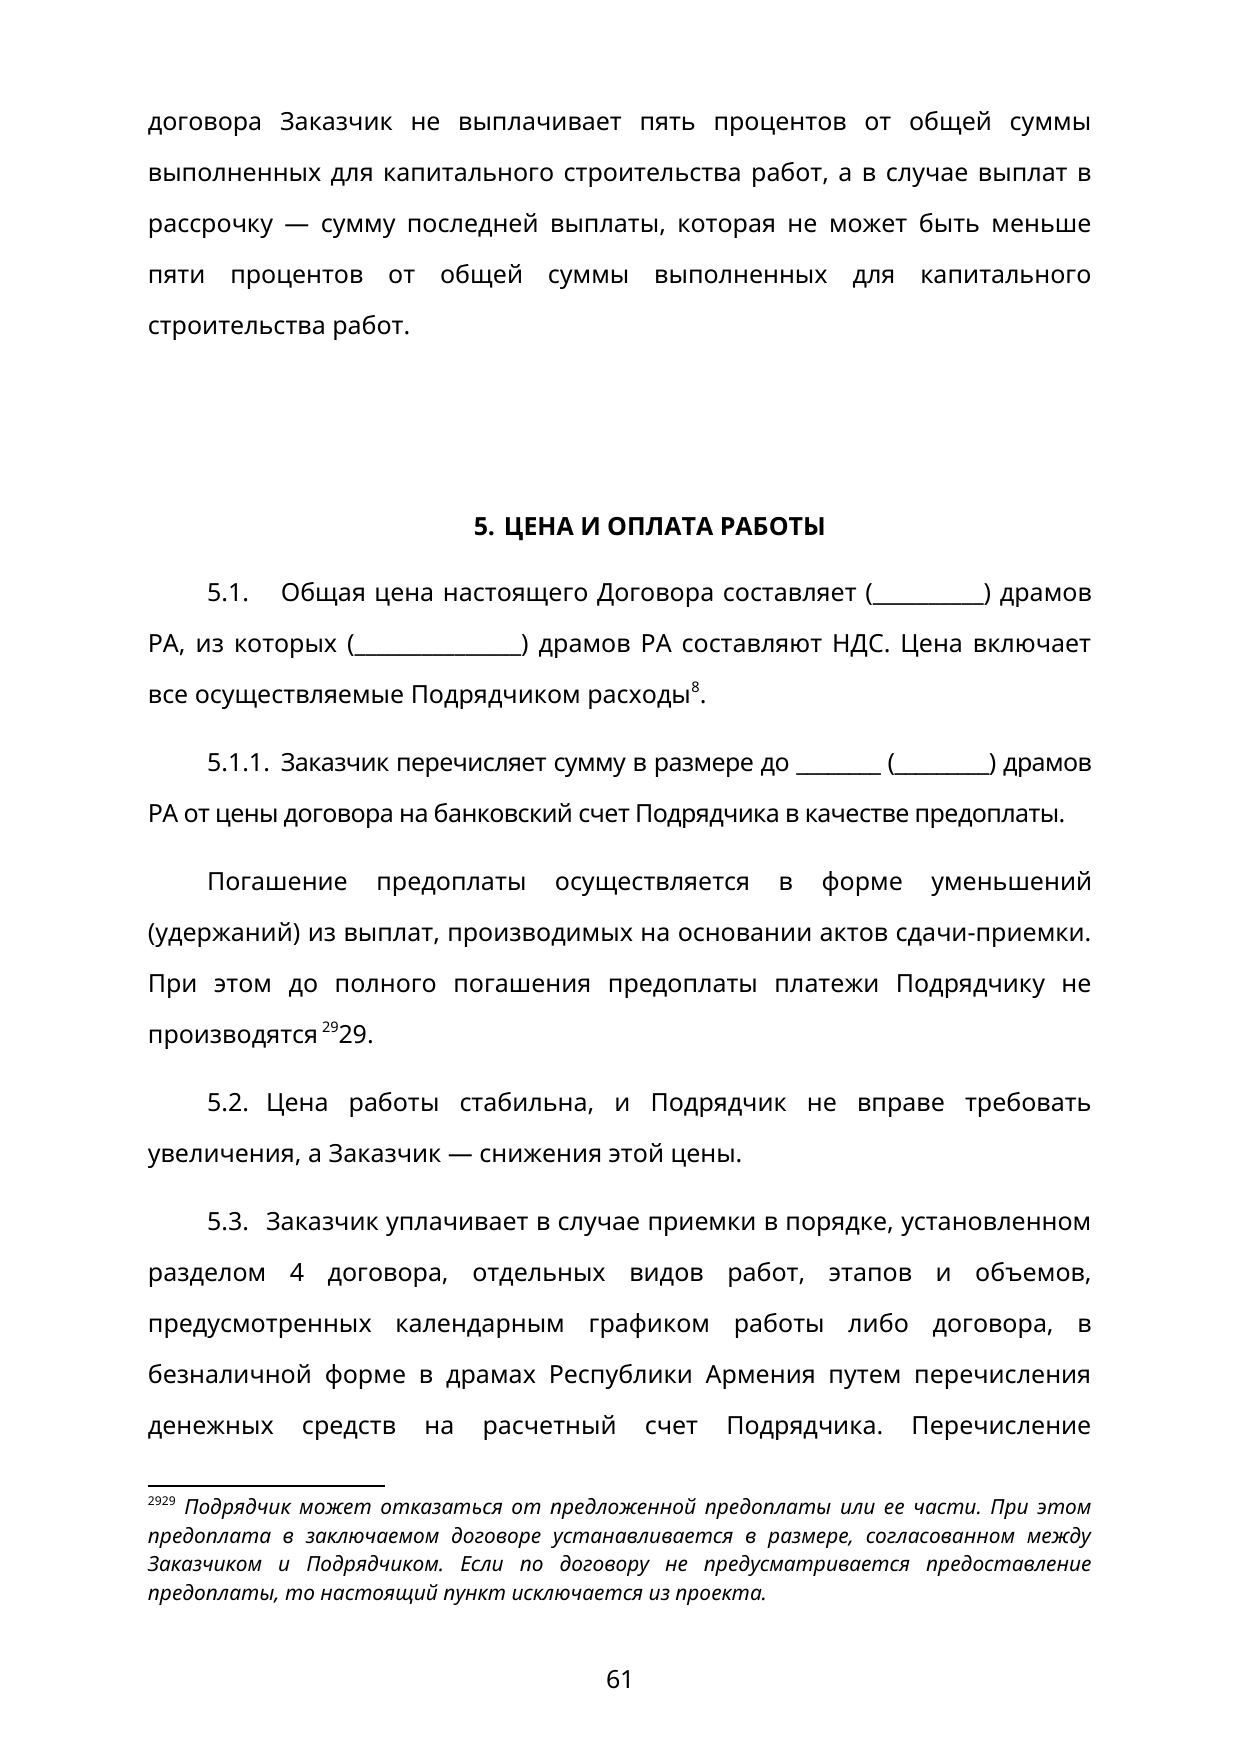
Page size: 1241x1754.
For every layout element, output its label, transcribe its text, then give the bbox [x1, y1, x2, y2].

text 5.2. Цена работы стабильна, и Подрядчик не вправе требовать увеличения, а Заказчик — снижения этой цены. [148, 1084, 1092, 1169]
text 5. ЦЕНА И ОПЛАТА РАБОТЫ [148, 509, 1092, 543]
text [148, 103, 1092, 342]
text Погашение предоплаты осуществляется в форме уменьшений (удержаний) из выплат, производимых на основании актов сдачи-приемки. При этом до полного погашения предоплаты платежи Подрядчику не производятся 29. [148, 864, 1092, 1051]
text 5.1.1. Заказчик перечисляет сумму в размере до ________ (_________) драмов РА от цены договора на банковский счет Подрядчика в качестве предоплаты. [148, 745, 1092, 830]
text 5.1. Общая цена настоящего Договора составляет (__________) драмов РА, из которых (_______________) драмов РА составляют НДС. Цена включает все осуществляемые Подрядчиком расходы8. [148, 575, 1092, 711]
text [148, 1203, 1092, 1441]
